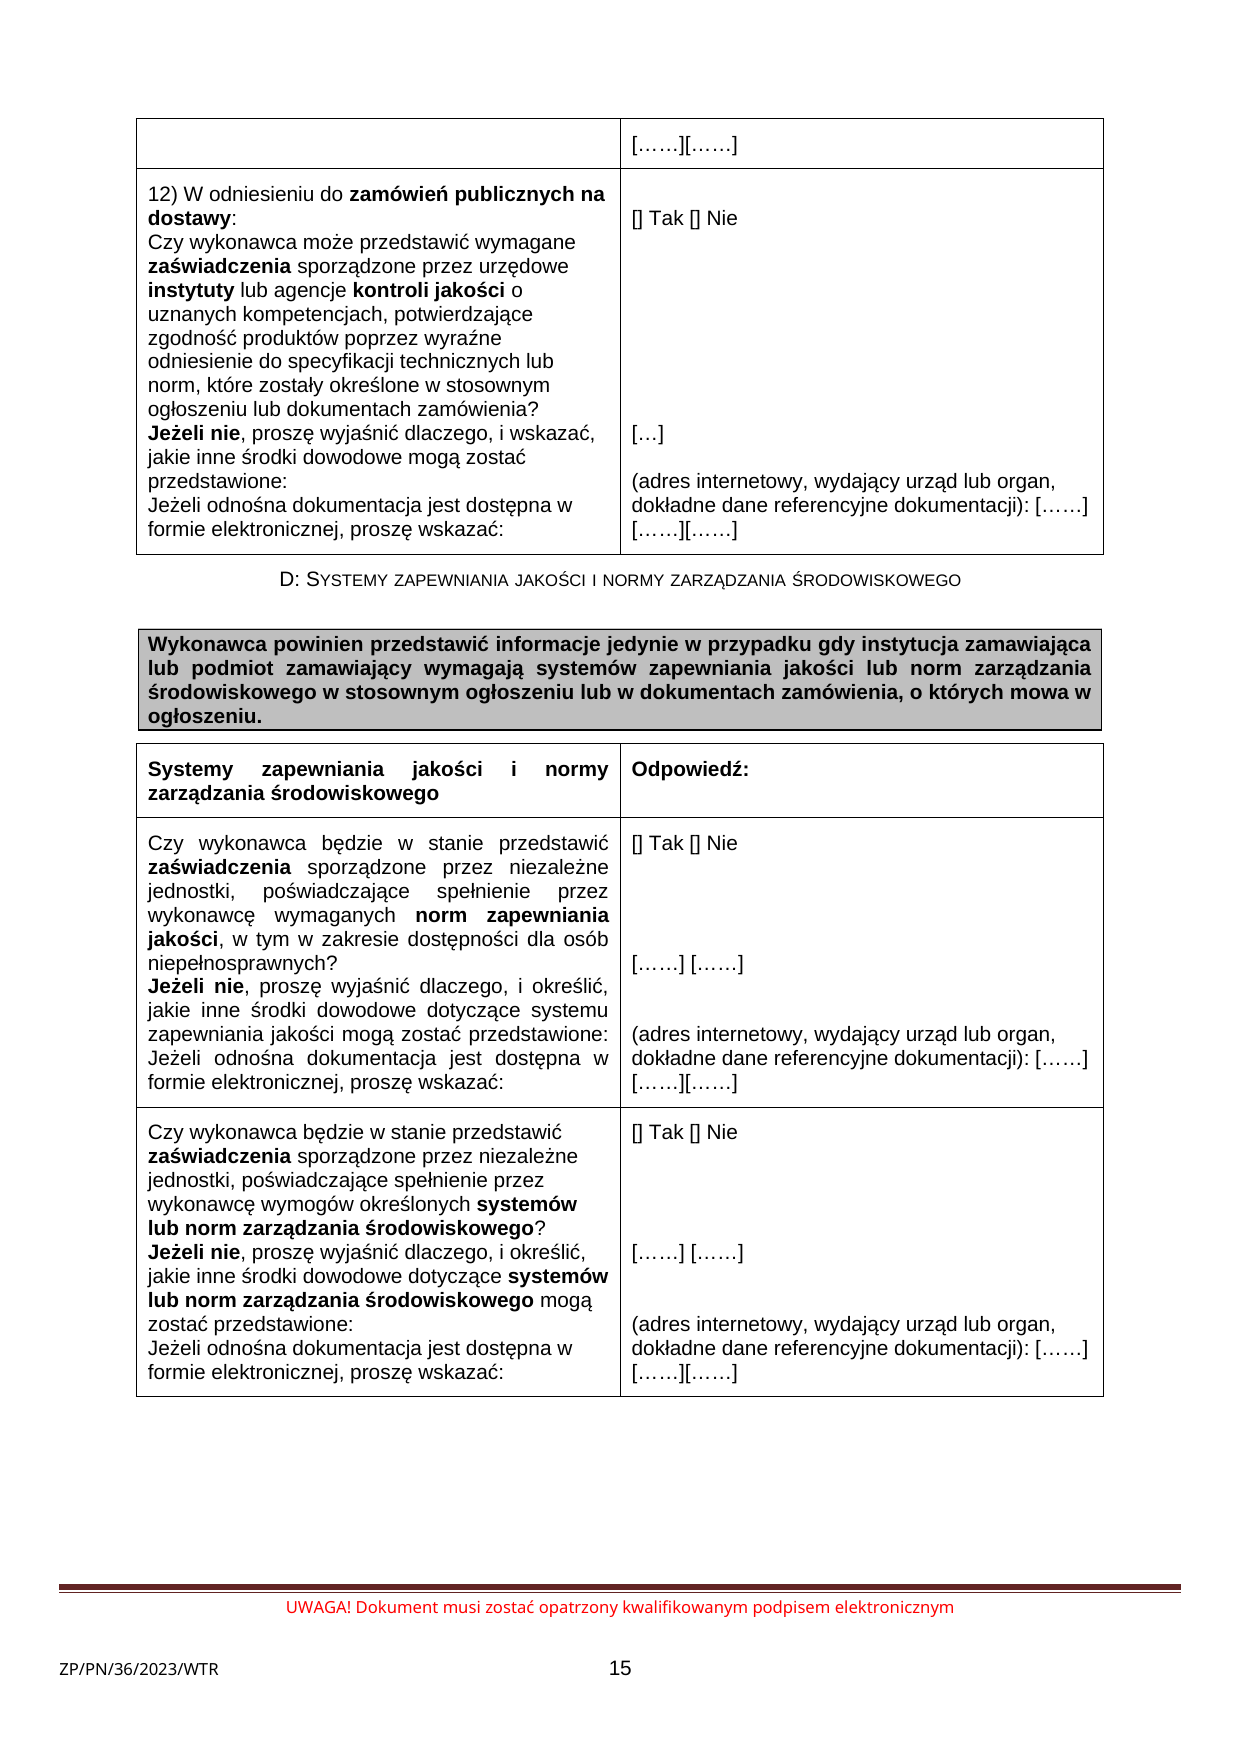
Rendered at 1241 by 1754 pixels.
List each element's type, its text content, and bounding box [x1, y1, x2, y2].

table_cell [621, 119, 1103, 168]
title D: Systemy zapewniania jakości i normy zarządzania środowiskowego [148, 567, 1093, 591]
table_cell [] Tak [] Nie [……] [……] (adres internetowy, wydający urząd lub organ, dokładne dane referencyjne dokumentacji): [……][……][……] [621, 818, 1103, 1107]
table_cell [] Tak [] Nie […] (adres internetowy, wydający urząd lub organ, dokładne dane referencyjne dokumentacji): [……][……][……] [621, 169, 1103, 553]
table_header Systemy zapewniania jakości i normy zarządzania środowiskowego [137, 744, 620, 817]
table_cell Czy wykonawca będzie w stanie przedstawić zaświadczenia sporządzone przez niezależne jednostki, poświadczające spełnienie przez wykonawcę wymogów określonych systemów lub norm zarządzania środowiskowego? Jeżeli nie, proszę wyjaśnić dlaczego, i określić, jakie inne środki dowodowe dotyczące systemów lub norm zarządzania środowiskowego mogą zostać przedstawione: Jeżeli odnośna dokumentacja jest dostępna w formie elektronicznej, proszę wskazać: [137, 1108, 620, 1396]
table_cell Czy wykonawca będzie w stanie przedstawić zaświadczenia sporządzone przez niezależne jednostki, poświadczające spełnienie przez wykonawcę wymaganych norm zapewniania jakości, w tym w zakresie dostępności dla osób niepełnosprawnych? Jeżeli nie, proszę wyjaśnić dlaczego, i określić, jakie inne środki dowodowe dotyczące systemu zapewniania jakości mogą zostać przedstawione: Jeżeli odnośna dokumentacja jest dostępna w formie elektronicznej, proszę wskazać: [137, 818, 620, 1107]
table_header Odpowiedź: [621, 744, 1103, 817]
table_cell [137, 119, 620, 168]
text Wykonawca powinien przedstawić informacje jedynie w przypadku gdy instytucja zamawiająca lub podmiot zamawiający wymagają systemów zapewniania jakości lub norm zarządzania środowiskowego w stosownym ogłoszeniu lub w dokumentach zamówienia, o których mowa w ogłoszeniu. [139, 630, 1101, 729]
table_cell 12) W odniesieniu do zamówień publicznych na dostawy: Czy wykonawca może przedstawić wymagane zaświadczenia sporządzone przez urzędowe instytuty lub agencje kontroli jakości o uznanych kompetencjach, potwierdzające zgodność produktów poprzez wyraźne odniesienie do specyfikacji technicznych lub norm, które zostały określone w stosownym ogłoszeniu lub dokumentach zamówienia? Jeżeli nie, proszę wyjaśnić dlaczego, i wskazać, jakie inne środki dowodowe mogą zostać przedstawione: Jeżeli odnośna dokumentacja jest dostępna w formie elektronicznej, proszę wskazać: [137, 169, 620, 553]
table_cell [] Tak [] Nie [……] [……] (adres internetowy, wydający urząd lub organ, dokładne dane referencyjne dokumentacji): [……][……][……] [621, 1108, 1103, 1396]
